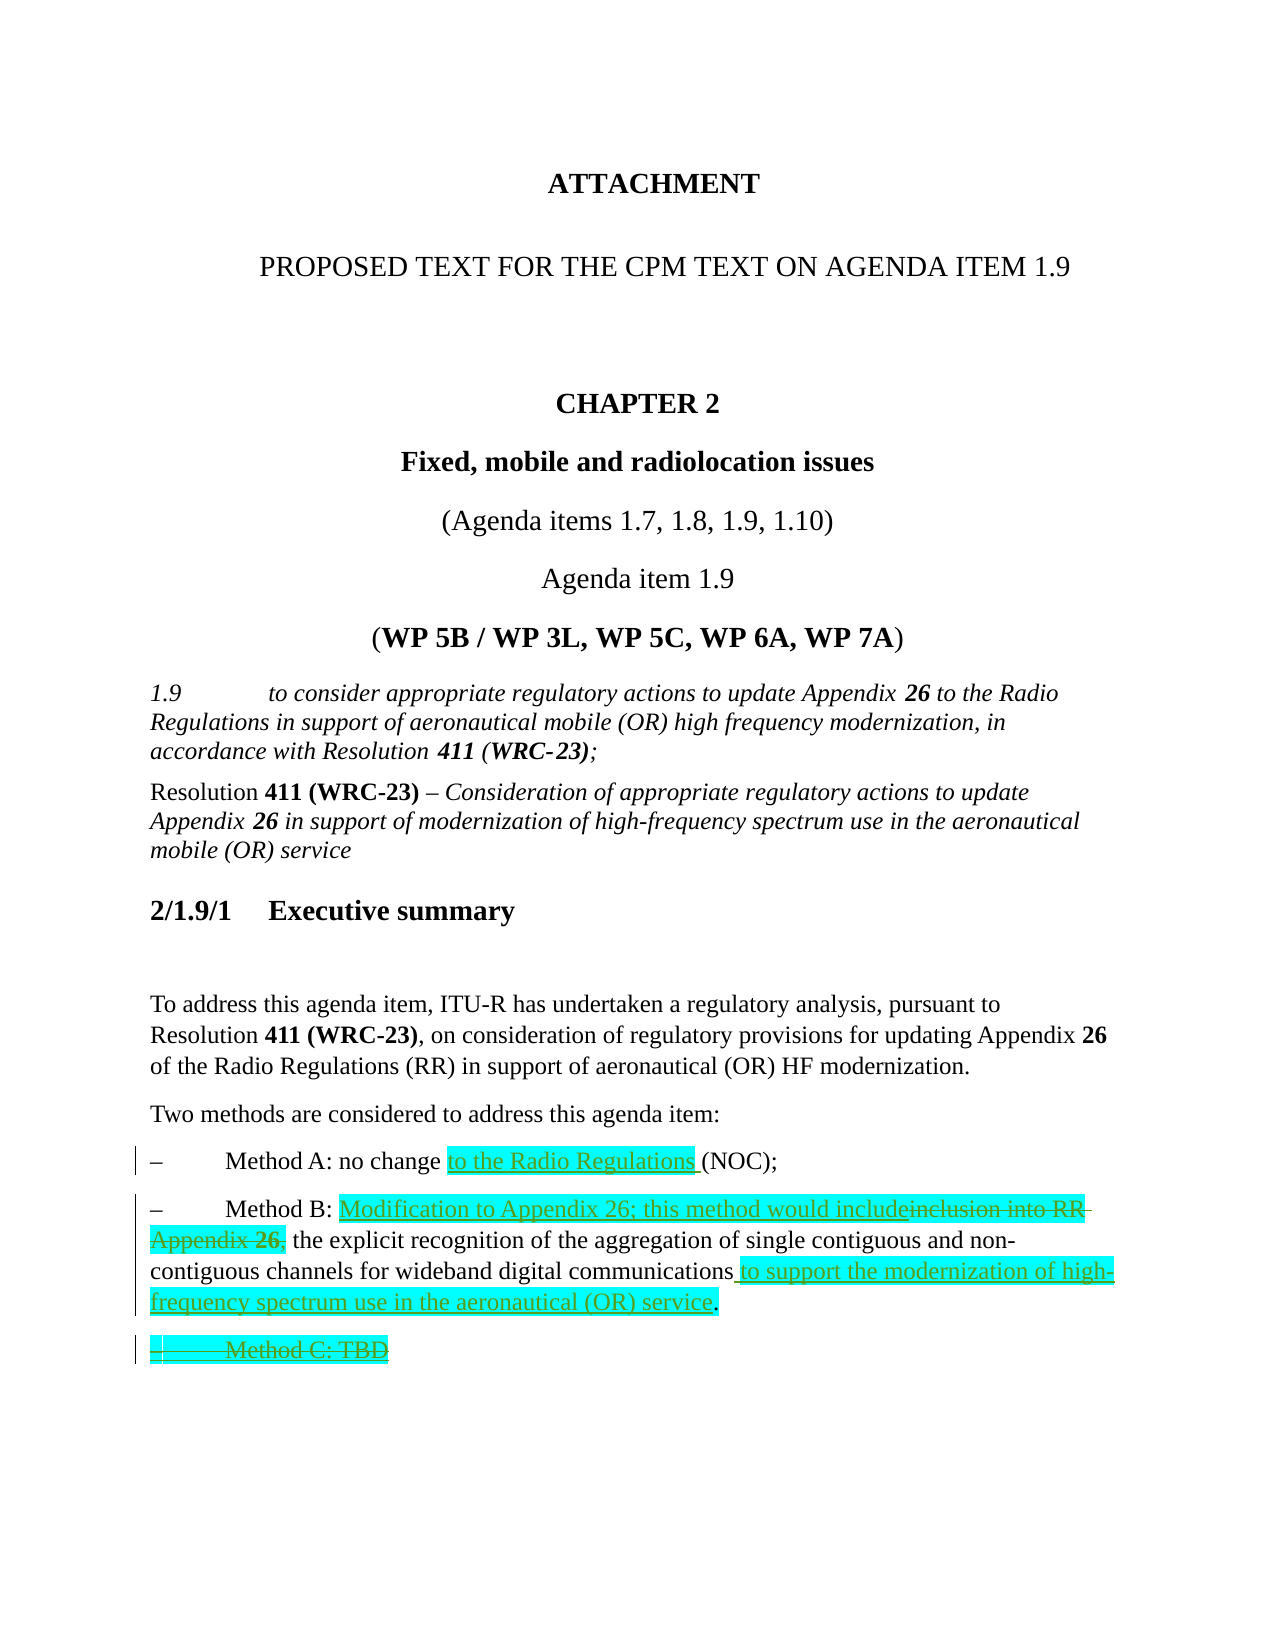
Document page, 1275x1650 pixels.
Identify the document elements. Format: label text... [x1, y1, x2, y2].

text – Method A: no change (NOC); [150, 1146, 447, 1175]
text Agenda item 1.9 [150, 561, 1125, 595]
text (Agenda items 1.7, 1.8, 1.9, 1.10) [150, 503, 1125, 536]
text Two methods are considered to address this agenda item: [150, 1099, 1125, 1127]
text Fixed, mobile and radiolocation issues [150, 444, 1125, 478]
text – Method B: the explicit recognition of the aggregation of single contiguous and non-contiguous channels for wideband digital communications. [150, 1194, 1125, 1316]
text CHAPTER 2 [150, 386, 1125, 419]
text 1.9 to consider appropriate regulatory actions to update Appendix 26 to the Radio Regulations in support of aeronautical mobile (OR) high frequency modernization, in accordance with Resolution 411 (WRC-23); [150, 678, 1125, 765]
text 2/1.9/1 Executive summary [150, 893, 1125, 926]
text (WP 5B / WP 3L, WP 5C, WP 6A, WP 7A) [150, 620, 1125, 653]
table_cell [139, 200, 1169, 317]
text Resolution 411 (WRC-23) – Consideration of appropriate regulatory actions to update Appendix 26 in support of modernization of high-frequency spectrum use in the aeronautical mobile (OR) service [150, 777, 1125, 863]
text To address this agenda item, ITU-R has undertaken a regulatory analysis, pursuant to Resolution 411 (WRC-23), on consideration of regulatory provisions for updating Appendix 26 of the Radio Regulations (RR) in support of aeronautical (OR) HF modernization. [150, 989, 1125, 1080]
table_header ATTACHMENT [139, 79, 1169, 199]
text – Method A: no change (NOC); [695, 1146, 1125, 1175]
